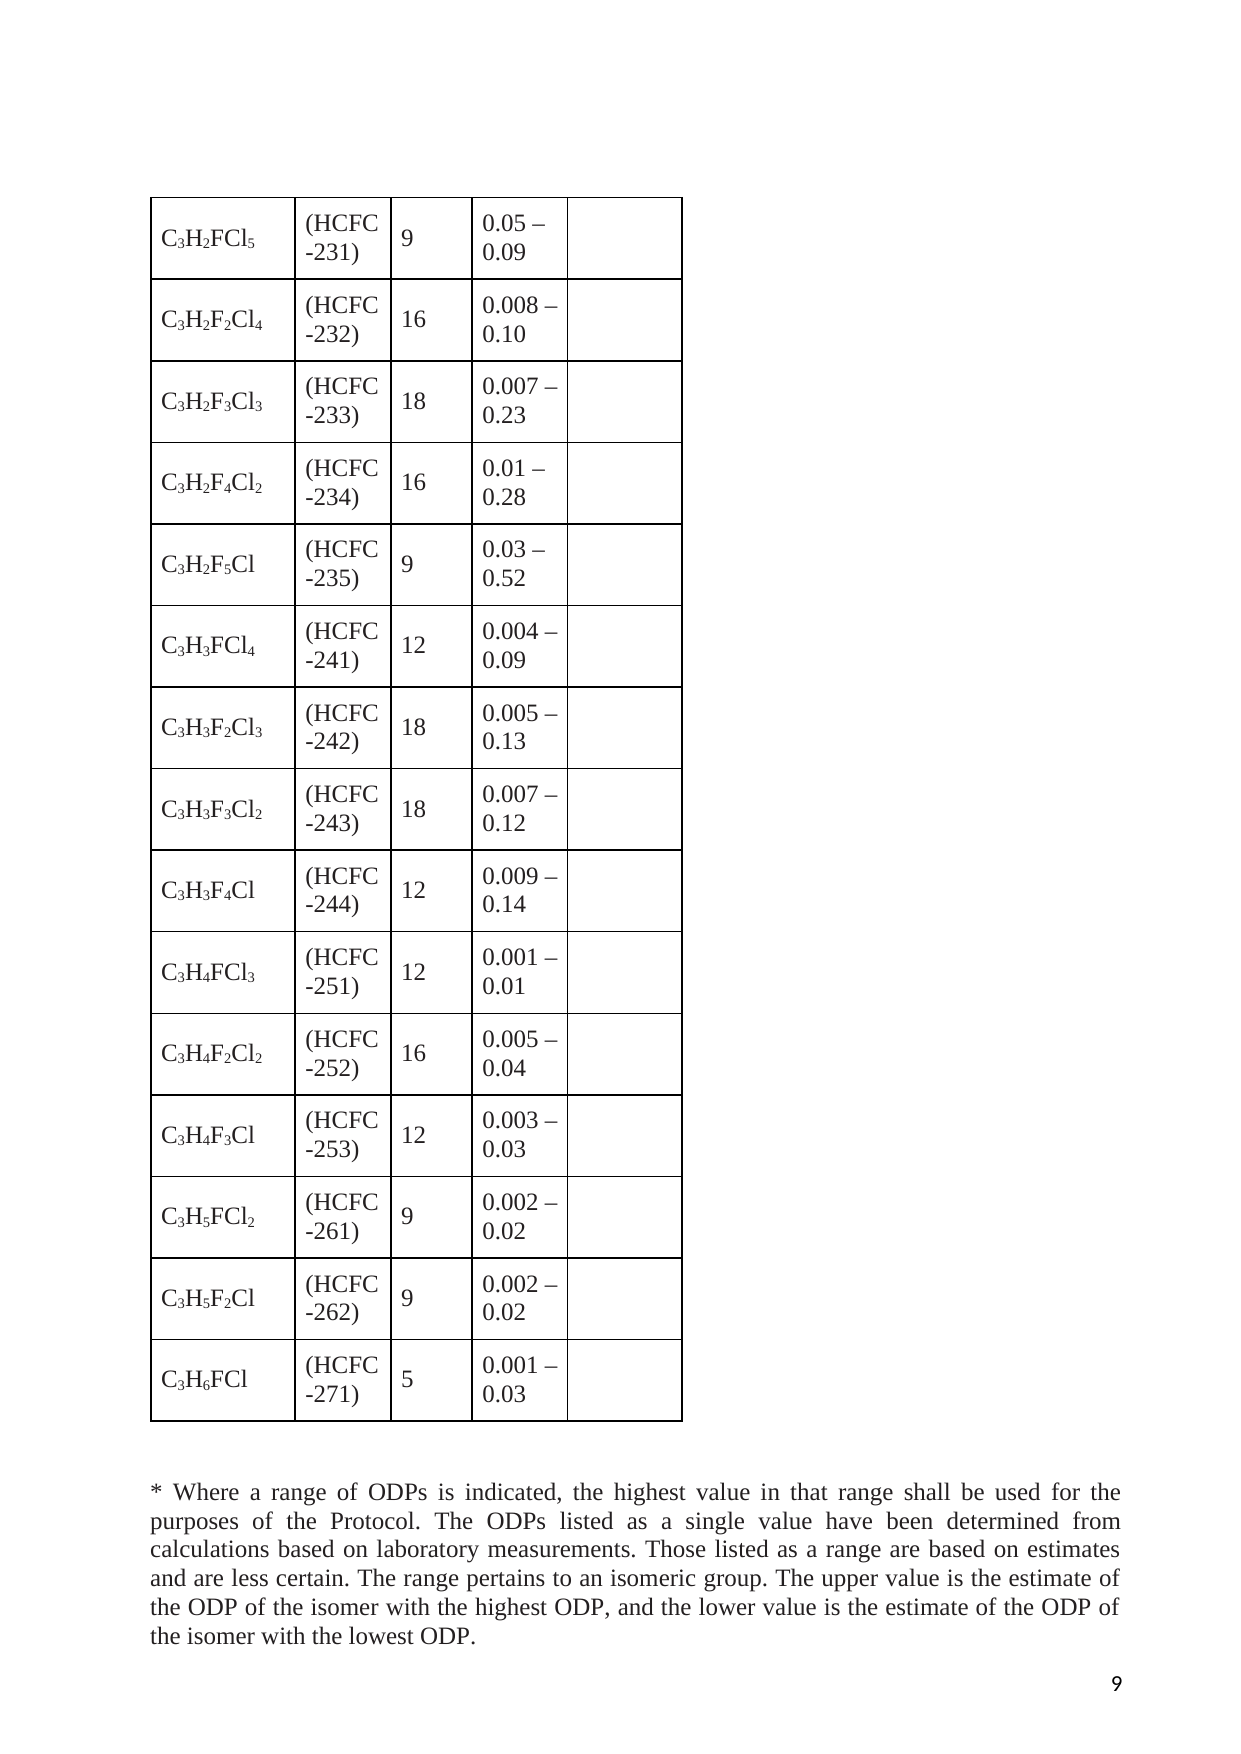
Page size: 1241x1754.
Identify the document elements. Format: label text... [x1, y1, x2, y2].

text * Where a range of ODPs is indicated, the highest value in that range shall be used for the purposes of the Protocol. The ODPs listed as a single value have been determined from calculations based on laboratory measurements. Those listed as a range are based on estimates and are less certain. The range pertains to an isomeric group. The upper value is the estimate of the ODP of the isomer with the highest ODP, and the lower value is the estimate of the ODP of the isomer with the lowest ODP. [150, 1477, 1122, 1649]
table_cell C3H3F2Cl3 [152, 688, 294, 768]
table_cell (HCFC-271) [296, 1340, 390, 1420]
table_cell C3H3F4Cl [152, 851, 294, 931]
table_cell [568, 1259, 681, 1339]
table_cell [568, 932, 681, 1012]
table_cell 12 [392, 932, 471, 1012]
table_cell [568, 1096, 681, 1176]
table_cell 0.007 – 0.23 [473, 362, 567, 441]
table_cell C3H5FCl2 [152, 1177, 294, 1257]
table_cell (HCFC-241) [296, 606, 390, 686]
table_cell (HCFC-251) [296, 932, 390, 1012]
table_cell 0.03 – 0.52 [473, 525, 567, 604]
table_cell [568, 362, 681, 441]
table_cell 0.004 – 0.09 [473, 606, 567, 686]
table_cell (HCFC-235) [296, 525, 390, 604]
table_cell (HCFC-232) [296, 280, 390, 360]
table_cell C3H2FCl5 [152, 198, 294, 278]
table_cell (HCFC-262) [296, 1259, 390, 1339]
table_cell C3H3F3Cl2 [152, 769, 294, 849]
table_cell 18 [392, 688, 471, 768]
table_cell 9 [392, 198, 471, 278]
table_cell (HCFC-233) [296, 362, 390, 441]
table_cell C3H2F2Cl4 [152, 280, 294, 360]
table_cell 9 [392, 1177, 471, 1257]
table_cell 0.01 – 0.28 [473, 443, 567, 523]
table_cell 9 [392, 1259, 471, 1339]
table_cell [568, 769, 681, 849]
table_cell 0.005 – 0.04 [473, 1014, 567, 1094]
table_cell 18 [392, 362, 471, 441]
table_cell [568, 1177, 681, 1257]
table_cell 0.008 – 0.10 [473, 280, 567, 360]
table_cell C3H2F3Cl3 [152, 362, 294, 441]
table_cell 0.007 – 0.12 [473, 769, 567, 849]
table_cell 0.002 – 0.02 [473, 1259, 567, 1339]
table_cell (HCFC-244) [296, 851, 390, 931]
table_cell C3H2F5Cl [152, 525, 294, 604]
table_cell C3H2F4Cl2 [152, 443, 294, 523]
table_cell (HCFC-242) [296, 688, 390, 768]
table_cell C3H4FCl3 [152, 932, 294, 1012]
table_cell [568, 525, 681, 604]
table_cell 12 [392, 606, 471, 686]
table_cell [568, 1014, 681, 1094]
table_cell (HCFC-234) [296, 443, 390, 523]
table_cell [568, 198, 681, 278]
table_cell C3H3FCl4 [152, 606, 294, 686]
table_cell 0.001 – 0.03 [473, 1340, 567, 1420]
table_cell 0.005 – 0.13 [473, 688, 567, 768]
table_cell [568, 606, 681, 686]
table_cell 16 [392, 280, 471, 360]
table_cell 5 [392, 1340, 471, 1420]
table_cell C3H4F2Cl2 [152, 1014, 294, 1094]
table_cell 0.009 – 0.14 [473, 851, 567, 931]
table_cell 16 [392, 1014, 471, 1094]
table_cell [568, 1340, 681, 1420]
table_cell C3H6FCl [152, 1340, 294, 1420]
table_cell (HCFC-253) [296, 1096, 390, 1176]
table_cell 0.05 – 0.09 [473, 198, 567, 278]
table_cell 0.003 – 0.03 [473, 1096, 567, 1176]
table_cell 16 [392, 443, 471, 523]
table_cell [568, 688, 681, 768]
table_cell [568, 280, 681, 360]
table_cell 12 [392, 851, 471, 931]
table_cell 0.001 – 0.01 [473, 932, 567, 1012]
table_cell 9 [392, 525, 471, 604]
table_cell 0.002 – 0.02 [473, 1177, 567, 1257]
table_cell C3H4F3Cl [152, 1096, 294, 1176]
table_cell 18 [392, 769, 471, 849]
table_cell (HCFC-243) [296, 769, 390, 849]
table_cell C3H5F2Cl [152, 1259, 294, 1339]
table_cell [568, 851, 681, 931]
table_cell 12 [392, 1096, 471, 1176]
table_cell (HCFC-261) [296, 1177, 390, 1257]
table_cell [568, 443, 681, 523]
table_cell (HCFC-252) [296, 1014, 390, 1094]
table_cell (HCFC-231) [296, 198, 390, 278]
